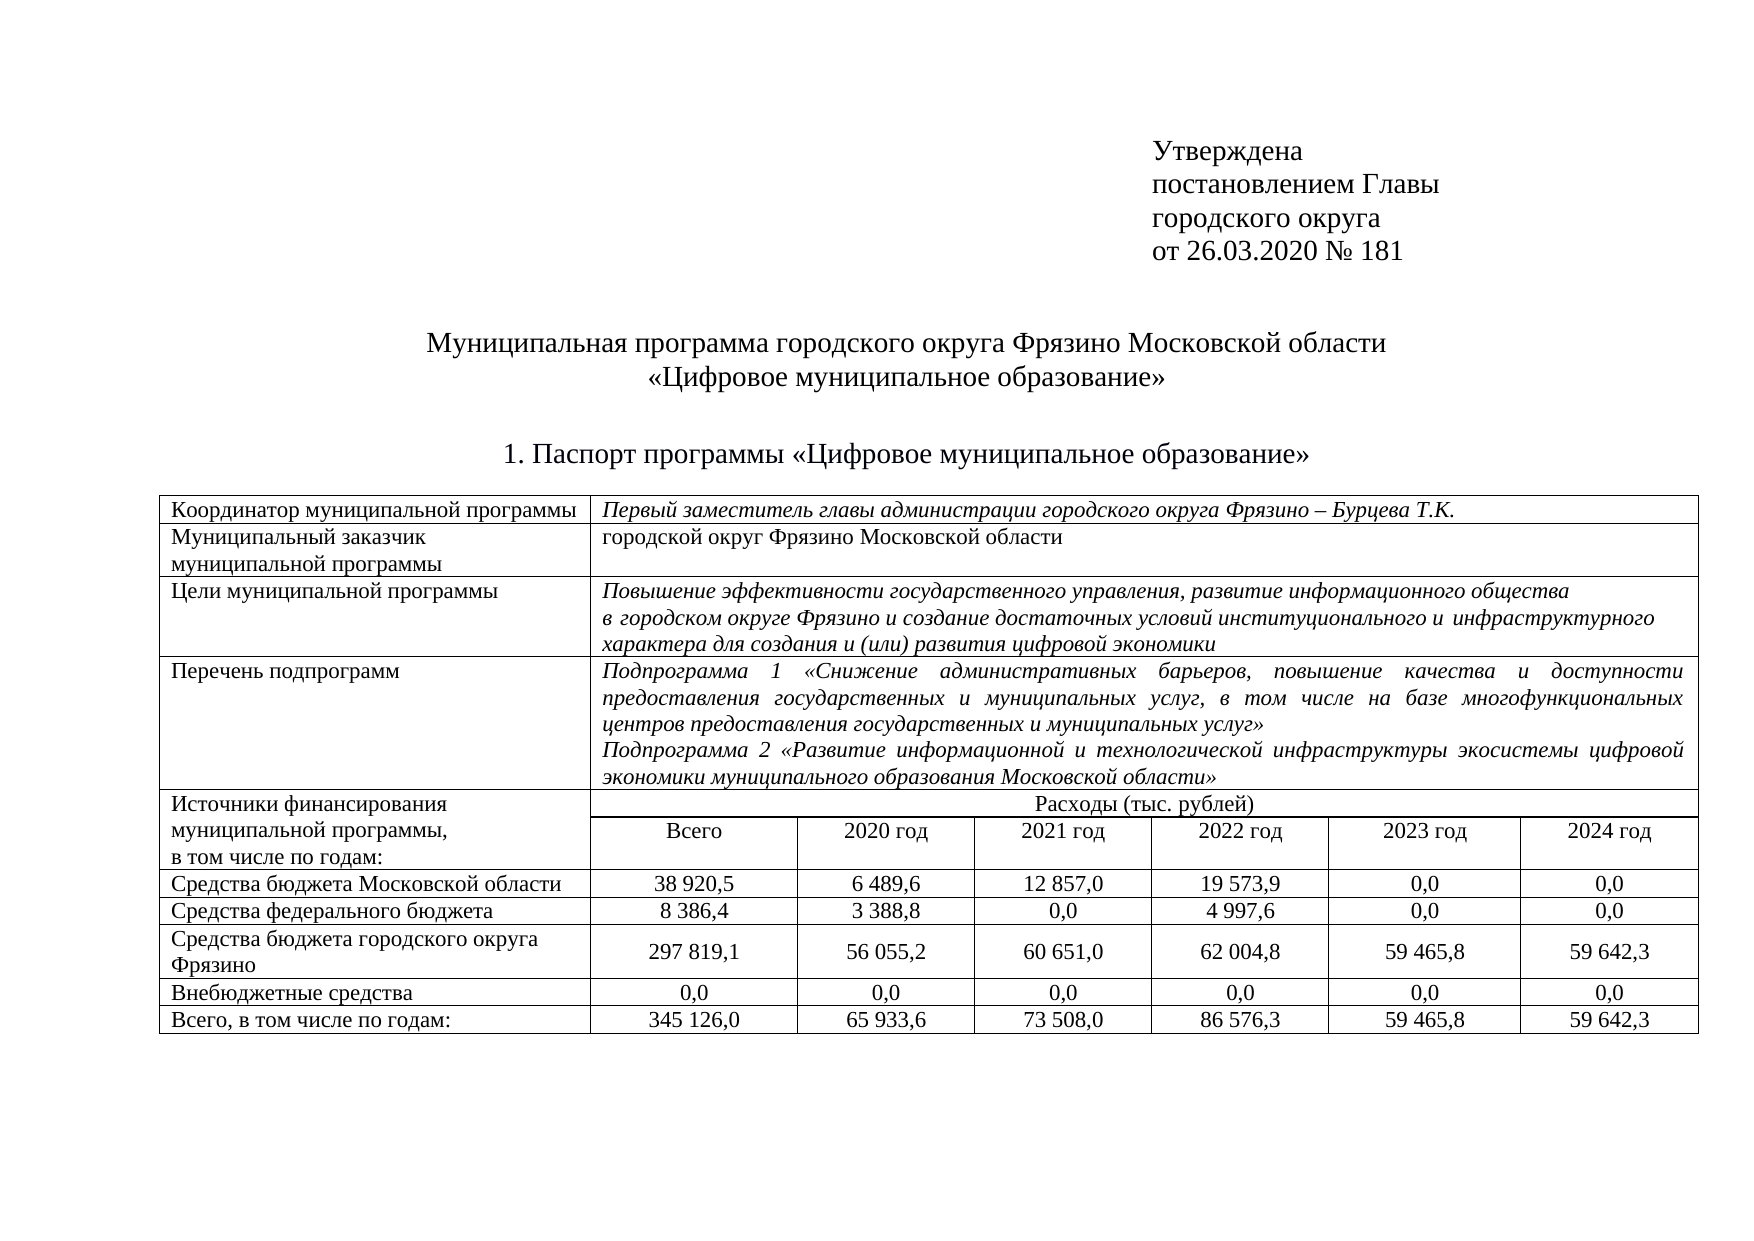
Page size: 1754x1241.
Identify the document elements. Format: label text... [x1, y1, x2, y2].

table_cell Подпрограмма 1 «Снижение административных барьеров, повышение качества и доступности предоставления государственных и муниципальных услуг, в том числе на базе многофункциональных центров предоставления государственных и муниципальных услуг» Подпрограмма 2 «Развитие информационной и технологической инфраструктуры экосистемы цифровой экономики муниципального образования Московской области» [591, 657, 1698, 789]
table_cell Повышение эффективности государственного управления, развитие информационного общества в городском округе Фрязино и создание достаточных условий институционального и инфраструктурного характера для создания и (или) развития цифровой экономики [591, 577, 1698, 656]
table_header Координатор муниципальной программы [160, 496, 590, 522]
table_cell Перечень подпрограмм [160, 657, 590, 789]
table_cell 297 819,1 [591, 925, 797, 978]
table_cell Всего, в том числе по годам: [160, 1006, 590, 1032]
table_cell 0,0 [1329, 979, 1520, 1005]
table_cell 59 642,3 [1521, 1006, 1698, 1032]
table_cell 59 642,3 [1521, 925, 1698, 978]
table_cell 60 651,0 [975, 925, 1151, 978]
table_cell 73 508,0 [975, 1006, 1151, 1032]
table_cell 4 997,6 [1152, 898, 1328, 924]
table_cell 0,0 [975, 898, 1151, 924]
table_cell Средства бюджета городского округа Фрязино [160, 925, 590, 978]
table_cell Средства бюджета Московской области [160, 870, 590, 897]
text 1. Паспорт программы «Цифровое муниципальное образование» [148, 437, 1665, 470]
table_cell Средства федерального бюджета [160, 898, 590, 924]
table_cell 0,0 [1521, 870, 1698, 897]
table_cell 0,0 [798, 979, 974, 1005]
table_cell 3 388,8 [798, 898, 974, 924]
table_cell 0,0 [1329, 898, 1520, 924]
table_cell 59 465,8 [1329, 1006, 1520, 1032]
table_cell Внебюджетные средства [160, 979, 590, 1005]
table_cell Расходы (тыс. рублей) [591, 790, 1698, 816]
table_cell 56 055,2 [798, 925, 974, 978]
table_cell 6 489,6 [798, 870, 974, 897]
table_cell 2021 год [975, 818, 1151, 869]
table_cell 0,0 [975, 979, 1151, 1005]
table_cell 0,0 [1329, 870, 1520, 897]
table_cell 345 126,0 [591, 1006, 797, 1032]
table_cell 12 857,0 [975, 870, 1151, 897]
table_cell 86 576,3 [1152, 1006, 1328, 1032]
table_cell 2023 год [1329, 818, 1520, 869]
table_header Первый заместитель главы администрации городского округа Фрязино – Бурцева Т.К. [591, 496, 1698, 522]
table_cell городской округ Фрязино Московской области [591, 524, 1698, 576]
table_cell 0,0 [1521, 979, 1698, 1005]
table_cell 65 933,6 [798, 1006, 974, 1032]
table_cell 19 573,9 [1152, 870, 1328, 897]
text Муниципальная программа городского округа Фрязино Московской области [148, 326, 1665, 359]
table_cell Всего [591, 818, 797, 869]
table_cell Источники финансирования муниципальной программы, в том числе по годам: [160, 790, 590, 869]
text «Цифровое муниципальное образование» [148, 359, 1665, 393]
table_cell 2022 год [1152, 818, 1328, 869]
table_cell 8 386,4 [591, 898, 797, 924]
table_cell Муниципальный заказчик муниципальной программы [160, 524, 590, 576]
table_cell 59 465,8 [1329, 925, 1520, 978]
table_cell 2020 год [798, 818, 974, 869]
text Утверждена [148, 133, 1665, 166]
table_cell 0,0 [1521, 898, 1698, 924]
text городского округа [148, 200, 1665, 233]
text постановлением Главы [148, 166, 1665, 200]
table_cell 0,0 [1152, 979, 1328, 1005]
table_cell 2024 год [1521, 818, 1698, 869]
table_cell 0,0 [591, 979, 797, 1005]
table_cell 38 920,5 [591, 870, 797, 897]
table_cell 62 004,8 [1152, 925, 1328, 978]
text от 26.03.2020 № 181 [148, 233, 1665, 267]
table_cell Цели муниципальной программы [160, 577, 590, 656]
